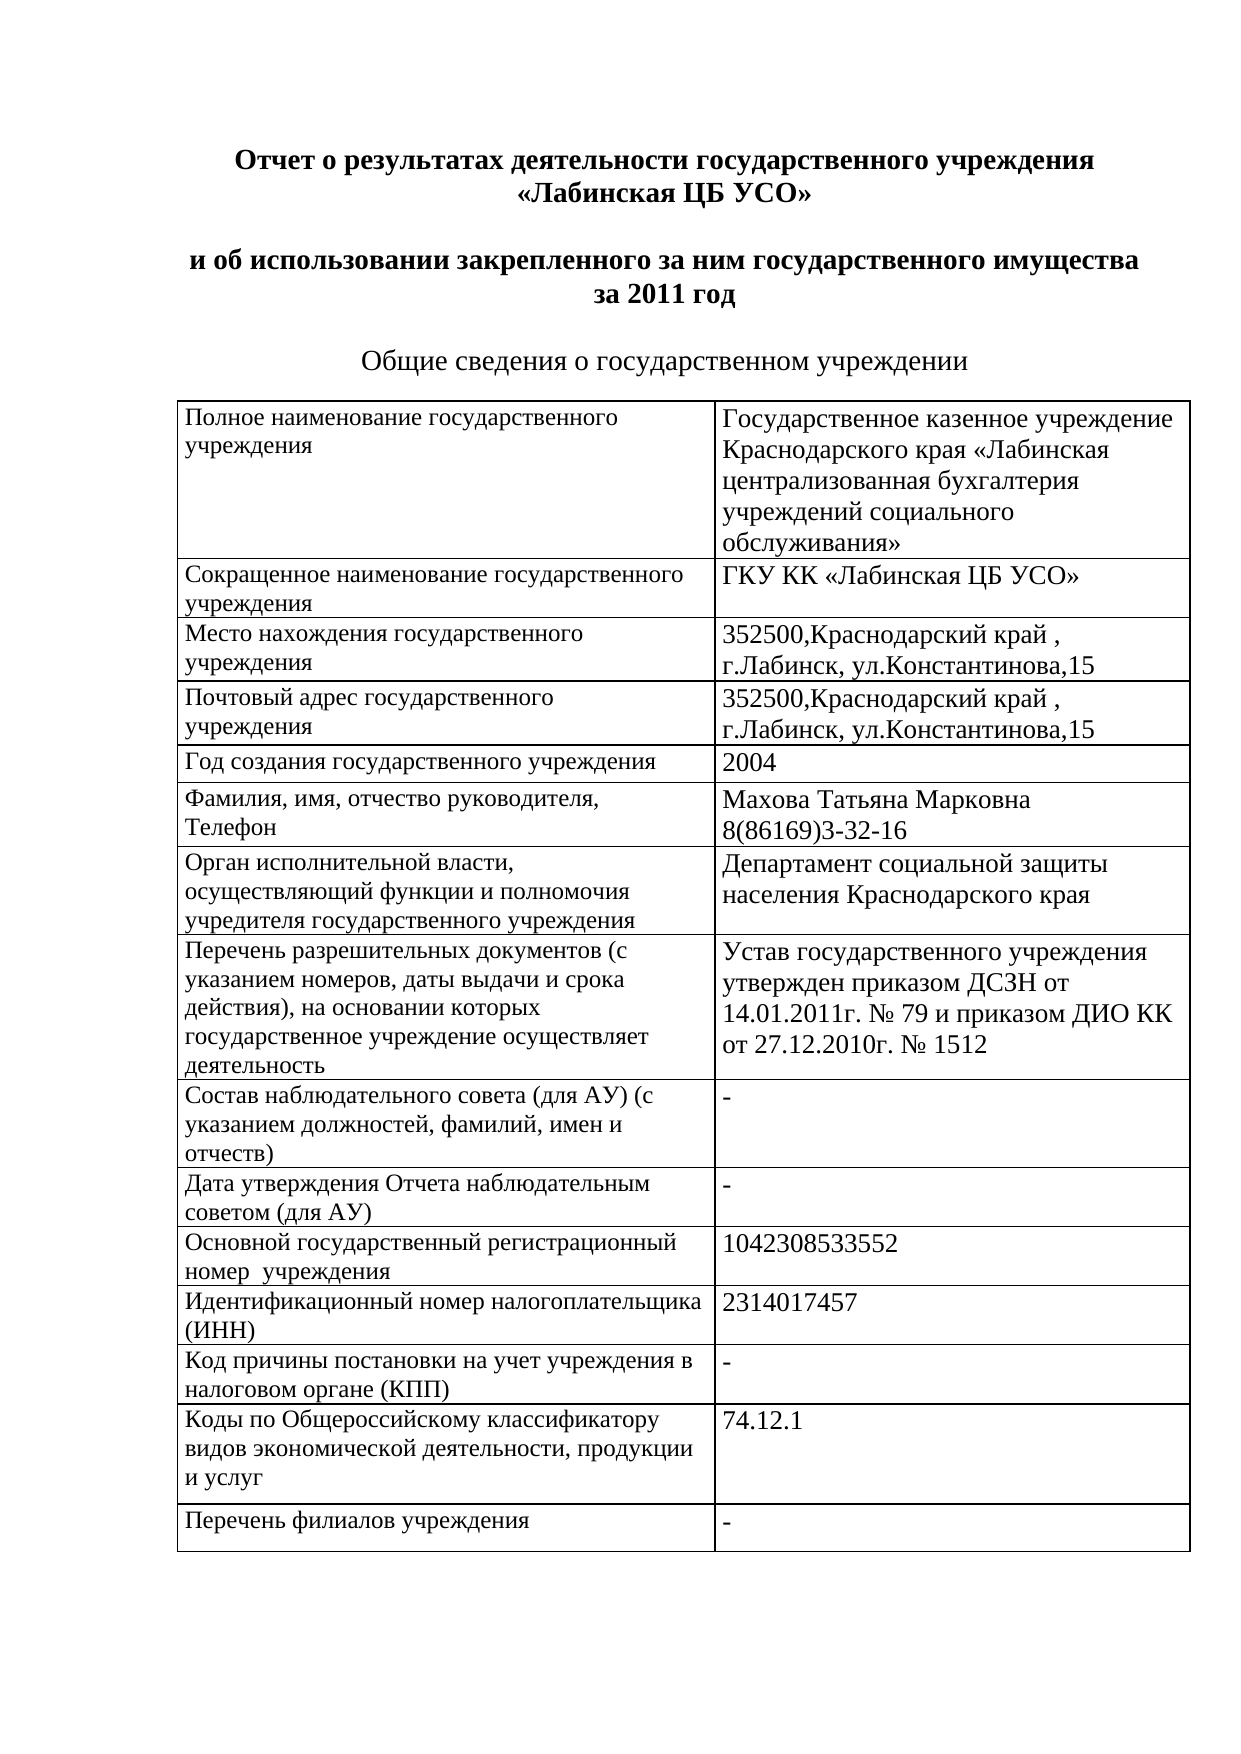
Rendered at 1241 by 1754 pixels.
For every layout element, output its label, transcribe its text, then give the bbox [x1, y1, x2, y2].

table_cell Устав государственного учреждения утвержден приказом ДСЗН от 14.01.2011г. № 79 и приказом ДИО КК от 27.12.2010г. № 1512 [716, 935, 1189, 1079]
table_cell Перечень филиалов учреждения [178, 1505, 714, 1551]
text «Лабинская ЦБ УСО» [177, 175, 1152, 209]
table_cell 352500,Краснодарский край , г.Лабинск, ул.Константинова,15 [716, 618, 1189, 680]
text за 2011 год [177, 276, 1152, 309]
text и об использовании закрепленного за ним государственного имущества [177, 242, 1152, 276]
table_cell Код причины постановки на учет учреждения в налоговом органе (КПП) [178, 1345, 714, 1403]
table_cell - [716, 1505, 1189, 1551]
table_cell - [716, 1168, 1189, 1226]
table_header Полное наименование государственного учреждения [178, 402, 714, 557]
table_cell Дата утверждения Отчета наблюдательным советом (для АУ) [178, 1168, 714, 1226]
table_cell - [716, 1345, 1189, 1403]
table_cell 1042308533552 [716, 1227, 1189, 1285]
text Общие сведения о государственном учреждении [177, 343, 1152, 377]
table_cell 2004 [716, 746, 1189, 782]
table_cell - [716, 1080, 1189, 1167]
table_cell ГКУ КК «Лабинская ЦБ УСО» [716, 559, 1189, 617]
table_cell Перечень разрешительных документов (с указанием номеров, даты выдачи и срока действия), на основании которых государственное учреждение осуществляет деятельность [178, 935, 714, 1079]
table_cell Сокращенное наименование государственного учреждения [178, 559, 714, 617]
table_cell 74.12.1 [716, 1405, 1189, 1503]
table_cell Год создания государственного учреждения [178, 746, 714, 782]
table_cell Основной государственный регистрационный номер учреждения [178, 1227, 714, 1285]
table_cell Место нахождения государственного учреждения [178, 618, 714, 680]
table_cell Департамент социальной защиты населения Краснодарского края [716, 847, 1189, 933]
table_cell Состав наблюдательного совета (для АУ) (с указанием должностей, фамилий, имен и отчеств) [178, 1080, 714, 1167]
table_cell Почтовый адрес государственного учреждения [178, 682, 714, 744]
table_cell Орган исполнительной власти, осуществляющий функции и полномочия учредителя государственного учреждения [178, 847, 714, 933]
table_cell 352500,Краснодарский край , г.Лабинск, ул.Константинова,15 [716, 682, 1189, 744]
table_cell Идентификационный номер налогоплательщика (ИНН) [178, 1286, 714, 1344]
table_cell Фамилия, имя, отчество руководителя, Телефон [178, 783, 714, 846]
table_cell Махова Татьяна Марковна 8(86169)3-32-16 [716, 783, 1189, 846]
table_cell 2314017457 [716, 1286, 1189, 1344]
text Отчет о результатах деятельности государственного учреждения [177, 142, 1152, 175]
table_cell Коды по Общероссийскому классификатору видов экономической деятельности, продукции и услуг [178, 1405, 714, 1503]
table_header Государственное казенное учреждение Краснодарского края «Лабинская централизованная бухгалтерия учреждений социального обслуживания» [716, 402, 1189, 557]
